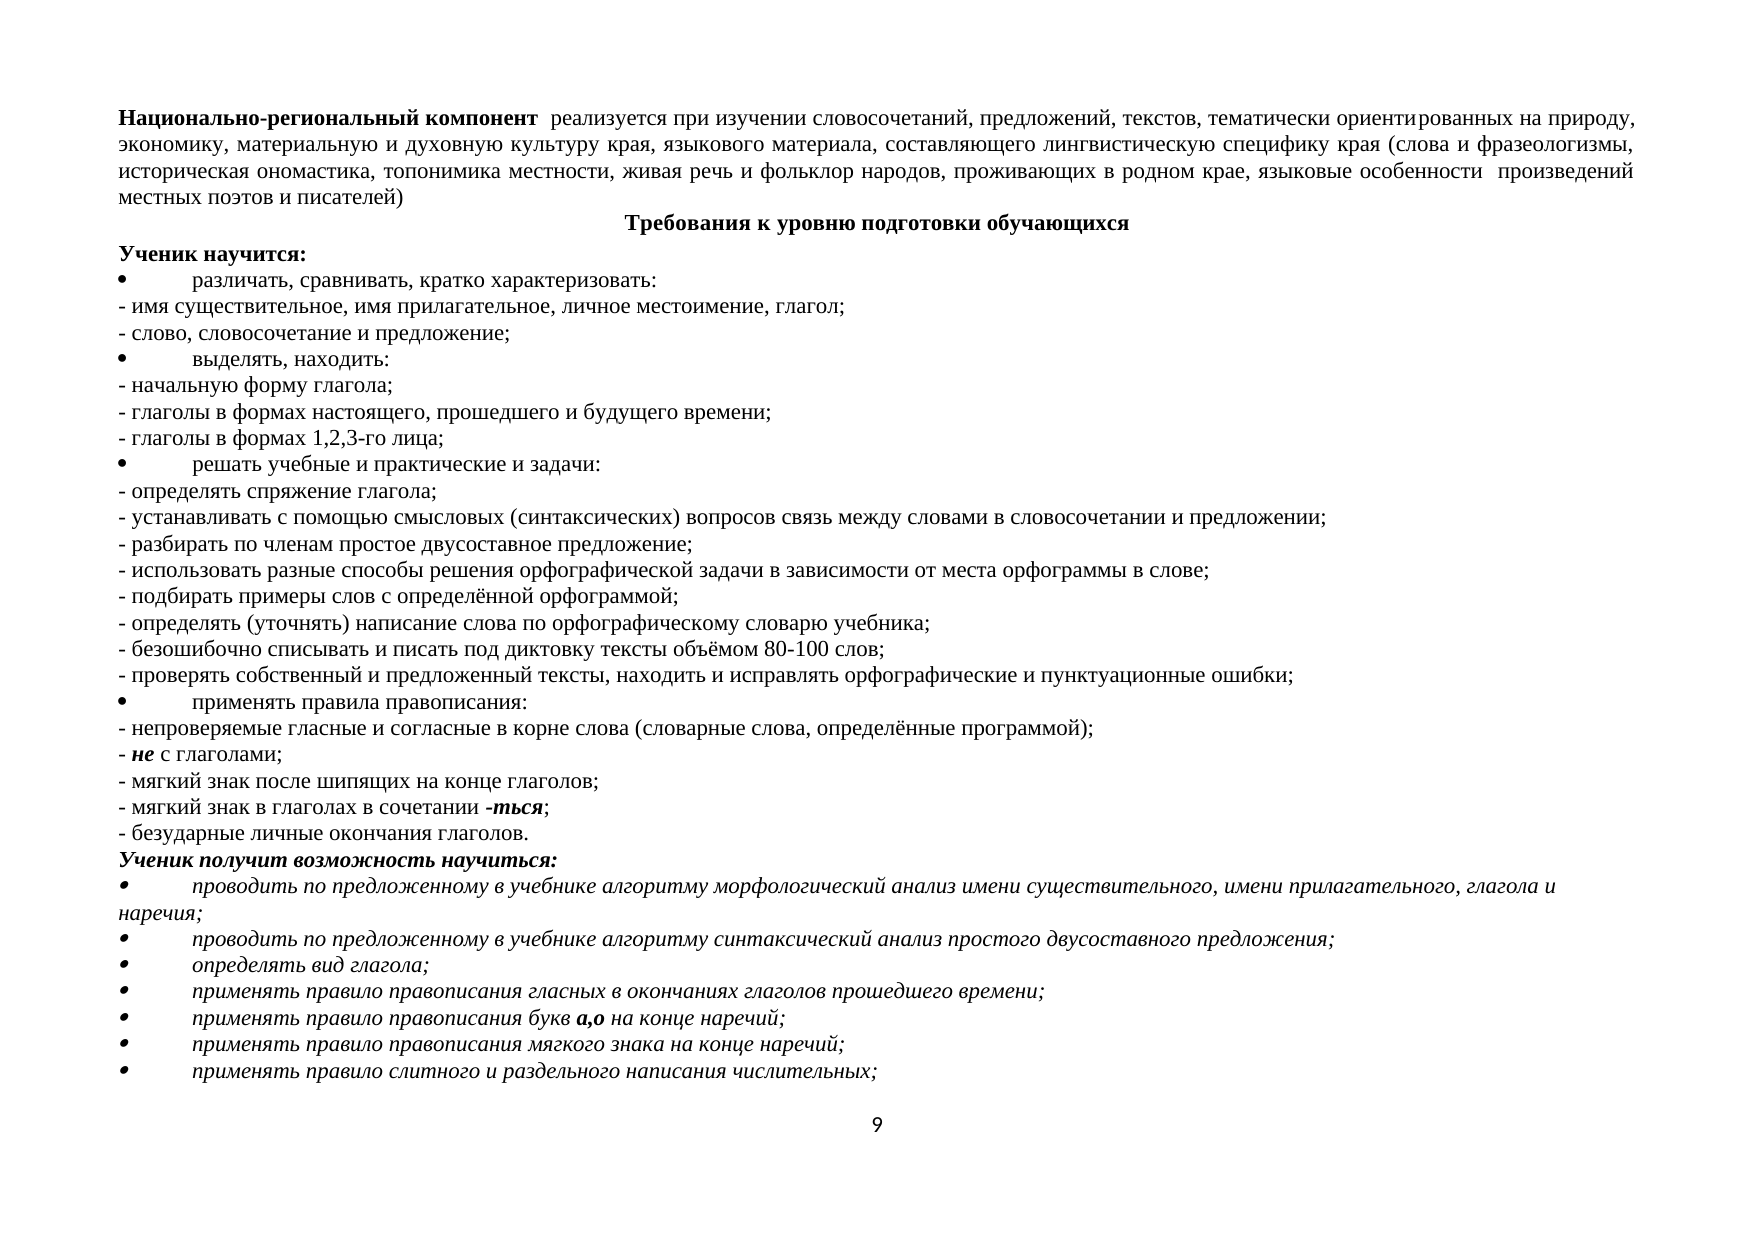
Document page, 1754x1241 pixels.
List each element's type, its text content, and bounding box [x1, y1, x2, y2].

list Ученик получит возможность научиться: [118, 846, 1636, 872]
list - проверять собственный и предложенный тексты, находить и исправлять орфографические и пунктуационные ошибки; [118, 661, 1636, 688]
list - определять спряжение глагола; [118, 477, 1636, 503]
list выделять, находить: [118, 345, 1636, 371]
list - безошибочно списывать и писать под диктовку тексты объёмом 80-100 слов; [118, 635, 1636, 661]
list - безударные личные окончания глаголов. [118, 819, 1636, 846]
list - разбирать по членам простое двусоставное предложение; [118, 529, 1636, 556]
text Требования к уровню подготовки обучающихся [118, 209, 1636, 236]
list - начальную форму глагола; [118, 371, 1636, 398]
list проводить по предложенному в учебнике алгоритму морфологический анализ имени существительного, имени прилагательного, глагола и наречия; [118, 872, 1636, 925]
text Ученик научится: [118, 240, 1636, 266]
list - глаголы в формах 1,2,3-го лица; [118, 424, 1636, 451]
list различать, сравнивать, кратко характеризовать: [118, 266, 1636, 292]
list - не с глаголами; [118, 740, 1636, 767]
list - глаголы в формах настоящего, прошедшего и будущего времени; [118, 398, 1636, 424]
list - слово, словосочетание и предложение; [118, 319, 1636, 345]
text Национально-региональный компонент реализуется при изучении словосочетаний, предложений, текстов, тематически ориентированных на природу, экономику, материальную и духовную культуру края, языкового материала, составляющего лингвистическую специфику края (слова и фразеологизмы, историческая ономастика, топонимика местности, живая речь и фольклор народов, проживающих в родном крае, языковые особенности произведений местных поэтов и писателей) [118, 104, 1636, 209]
list - устанавливать с помощью смысловых (синтаксических) вопросов связь между словами в словосочетании и предложении; [118, 503, 1636, 529]
list - определять (уточнять) написание слова по орфографическому словарю учебника; [118, 609, 1636, 635]
list применять правило правописания мягкого знака на конце наречий; [118, 1030, 1636, 1057]
list решать учебные и практические и задачи: [118, 451, 1636, 477]
list применять правила правописания: [118, 688, 1636, 714]
list - мягкий знак после шипящих на конце глаголов; [118, 767, 1636, 793]
list определять вид глагола; [118, 951, 1636, 978]
list применять правило правописания гласных в окончаниях глаголов прошедшего времени; [118, 978, 1636, 1004]
list - мягкий знак в глаголах в сочетании -ться; [118, 793, 1636, 819]
list применять правило слитного и раздельного написания числительных; [118, 1057, 1636, 1083]
list применять правило правописания букв а,о на конце наречий; [118, 1004, 1636, 1030]
list - имя существительное, имя прилагательное, личное местоимение, глагол; [118, 292, 1636, 319]
list проводить по предложенному в учебнике алгоритму синтаксический анализ простого двусоставного предложения; [118, 925, 1636, 951]
list - непроверяемые гласные и согласные в корне слова (словарные слова, определённые программой); [118, 714, 1636, 740]
list - использовать разные способы решения орфографической задачи в зависимости от места орфограммы в слове; [118, 556, 1636, 582]
list - подбирать примеры слов с определённой орфограммой; [118, 582, 1636, 609]
